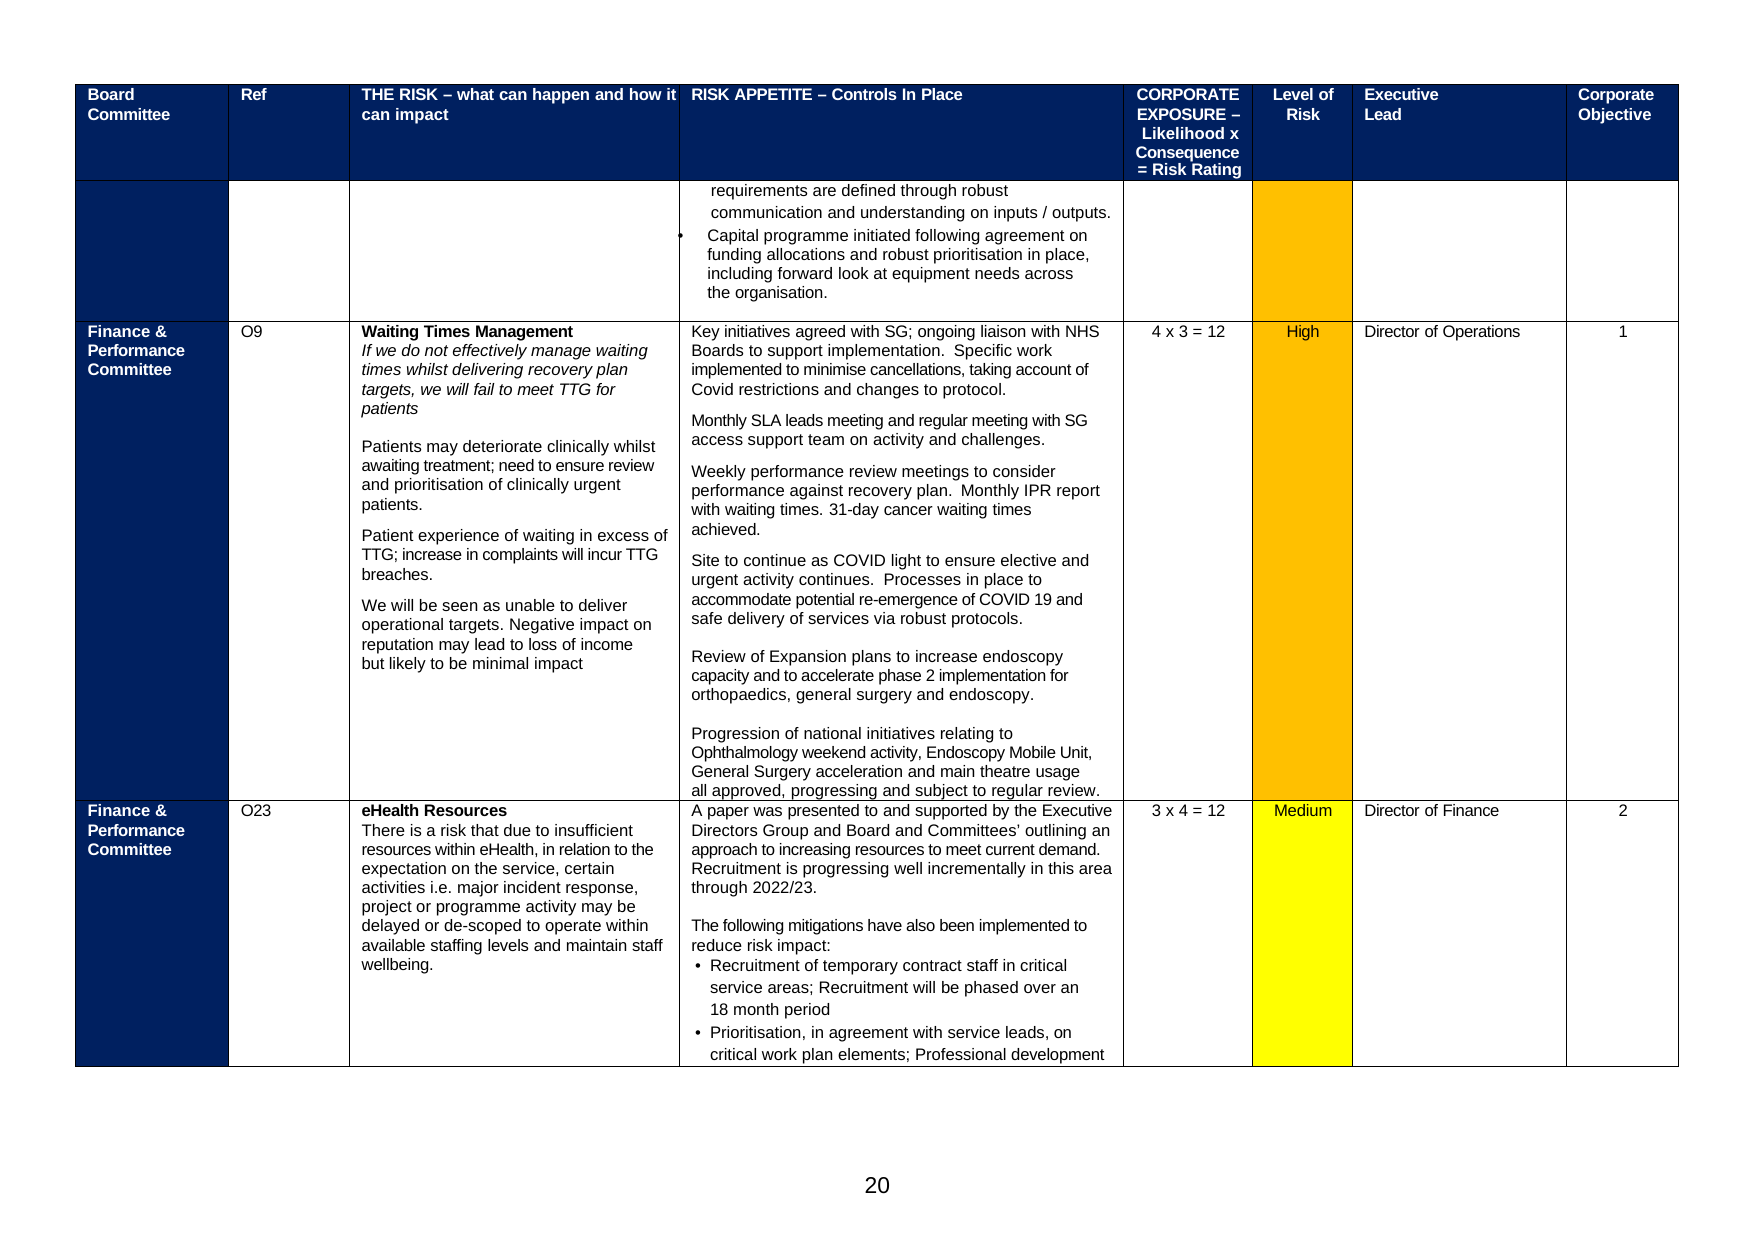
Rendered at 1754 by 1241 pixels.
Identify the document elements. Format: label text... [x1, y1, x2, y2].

table_cell [350, 181, 679, 321]
table_cell [1124, 181, 1252, 321]
table_cell High [1253, 322, 1352, 800]
table_cell [229, 181, 349, 321]
table_cell Waiting Times Management If we do not effectively manage waiting times whilst delivering recovery plan targets, we will fail to meet TTG for patients Patients may deteriorate clinically whilst awaiting treatment; need to ensure review and prioritisation of clinically urgent patients. Patient experience of waiting in excess of TTG; increase in complaints will incur TTG breaches. We will be seen as unable to deliver operational targets. Negative impact on reputation may lead to loss of income but likely to be minimal impact [350, 322, 679, 800]
table_header CORPORATE EXPOSURE – Likelihood x Consequence = Risk Rating [1124, 85, 1252, 180]
table_cell 4 x 3 = 12 [1124, 322, 1252, 800]
table_header THE RISK – what can happen and how it can impact [350, 85, 679, 180]
table_cell Director of Operations [1353, 322, 1566, 800]
table_header Level of Risk [1253, 85, 1352, 180]
table_header RISK APPETITE – Controls In Place [680, 85, 1123, 180]
table_cell requirements are defined through robust communication and understanding on inputs / outputs. Capital programme initiated following agreement on funding allocations and robust prioritisation in place, including forward look at equipment needs across the organisation. [680, 181, 1123, 321]
table_header Corporate Objective [1567, 85, 1678, 180]
table_cell Medium [1253, 801, 1352, 1066]
table_header Executive Lead [1353, 85, 1566, 180]
table_cell Finance & Performance Committee [76, 801, 228, 1066]
table_header Board Committee [76, 85, 228, 180]
table_cell 3 x 4 = 12 [1124, 801, 1252, 1066]
table_cell A paper was presented to and supported by the Executive Directors Group and Board and Committees’ outlining an approach to increasing resources to meet current demand. Recruitment is progressing well incrementally in this area through 2022/23. The following mitigations have also been implemented to reduce risk impact: Recruitment of temporary contract staff in critical service areas; Recruitment will be phased over an 18 month period Prioritisation, in agreement with service leads, on critical work plan elements; Professional development [680, 801, 1123, 1066]
table_cell [76, 181, 228, 321]
table_cell 2 [1567, 801, 1678, 1066]
table_cell [1253, 181, 1352, 321]
table_cell O9 [229, 322, 349, 800]
table_cell Key initiatives agreed with SG; ongoing liaison with NHS Boards to support implementation. Specific work implemented to minimise cancellations, taking account of Covid restrictions and changes to protocol. Monthly SLA leads meeting and regular meeting with SG access support team on activity and challenges. Weekly performance review meetings to consider performance against recovery plan. Monthly IPR report with waiting times. 31-day cancer waiting times achieved. Site to continue as COVID light to ensure elective and urgent activity continues. Processes in place to accommodate potential re-emergence of COVID 19 and safe delivery of services via robust protocols. Review of Expansion plans to increase endoscopy capacity and to accelerate phase 2 implementation for orthopaedics, general surgery and endoscopy. Progression of national initiatives relating to Ophthalmology weekend activity, Endoscopy Mobile Unit, General Surgery acceleration and main theatre usage all approved, progressing and subject to regular review. [680, 322, 1123, 800]
table_cell 1 [1567, 322, 1678, 800]
table_header Ref [229, 85, 349, 180]
table_cell [1567, 181, 1678, 321]
table_cell Finance & Performance Committee [76, 322, 228, 800]
table_cell eHealth Resources There is a risk that due to insufficient resources within eHealth, in relation to the expectation on the service, certain activities i.e. major incident response, project or programme activity may be delayed or de-scoped to operate within available staffing levels and maintain staff wellbeing. [350, 801, 679, 1066]
table_cell [1353, 181, 1566, 321]
table_cell O23 [229, 801, 349, 1066]
table_cell Director of Finance [1353, 801, 1566, 1066]
